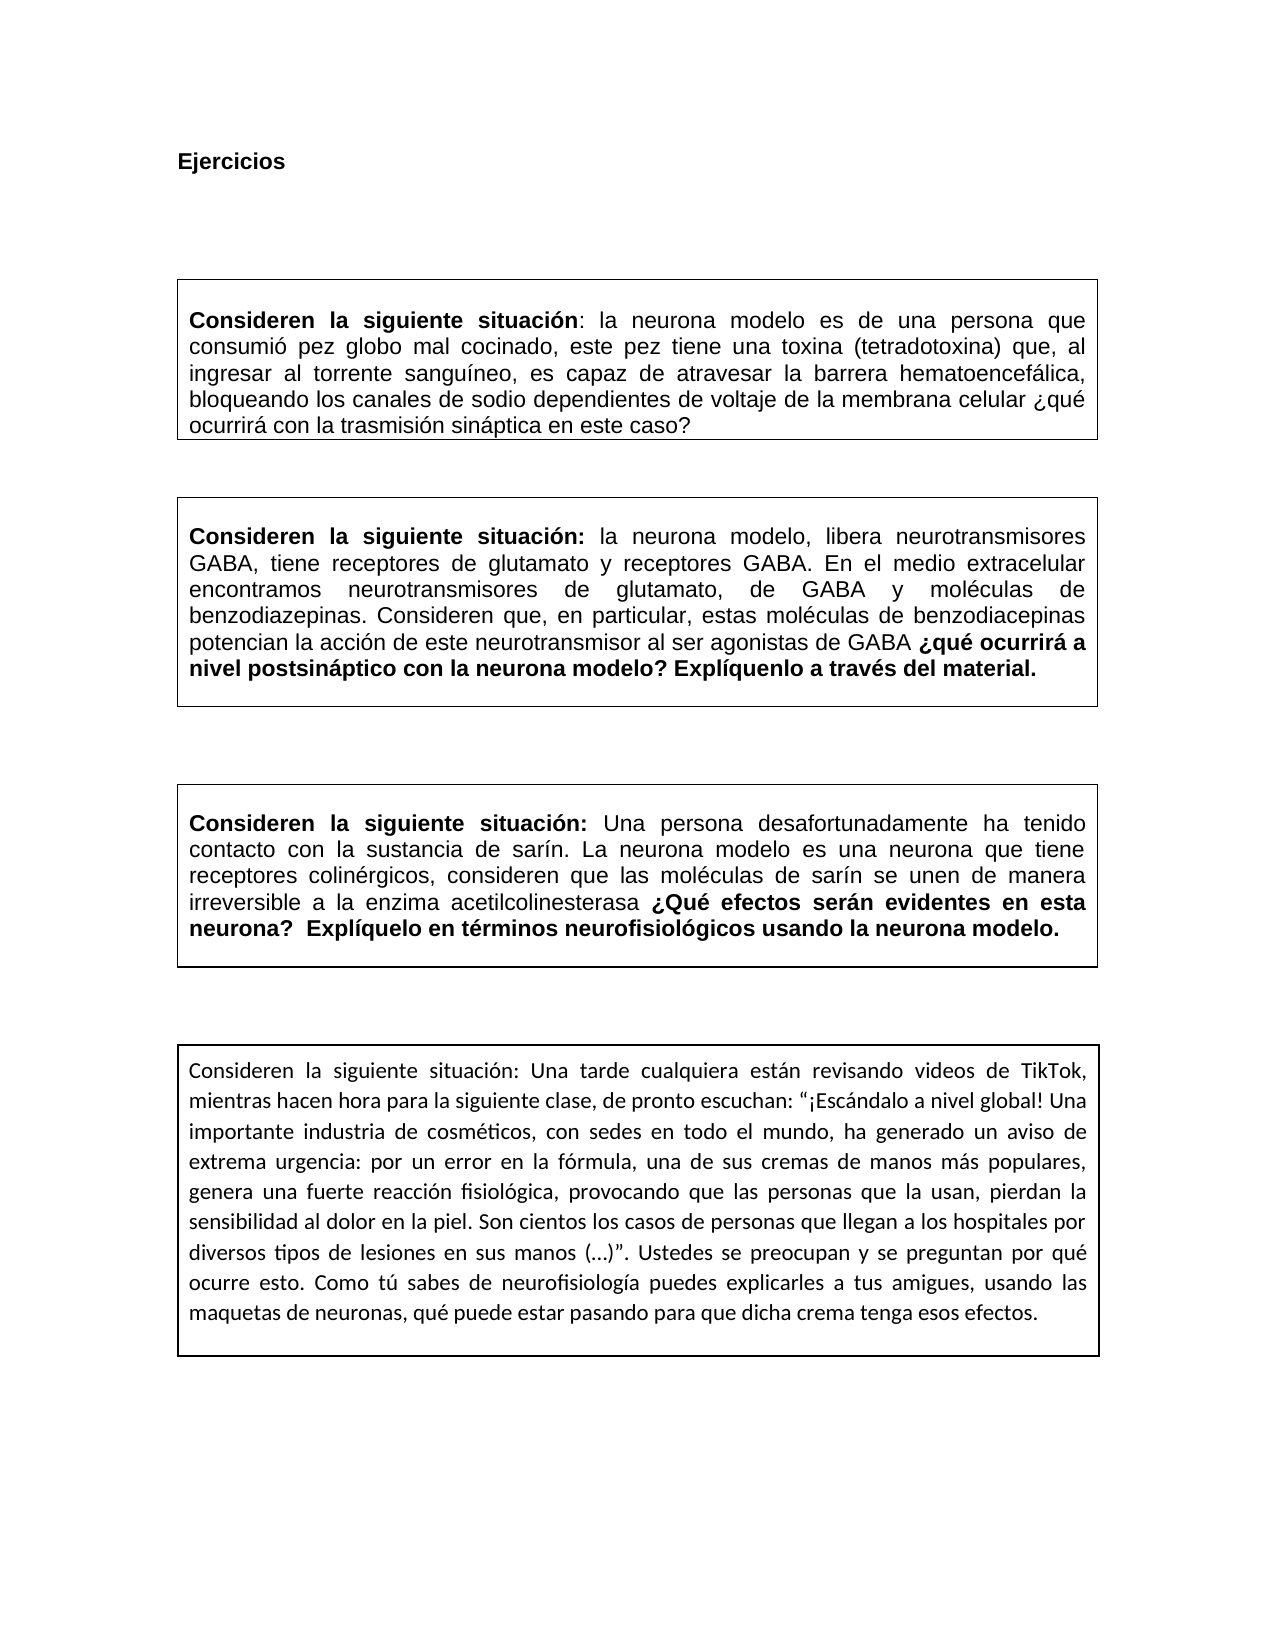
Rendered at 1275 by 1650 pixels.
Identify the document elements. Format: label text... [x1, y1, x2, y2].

table_header Consideren la siguiente situación: la neurona modelo es de una persona que consumió pez globo mal cocinado, este pez tiene una toxina (tetradotoxina) que, al ingresar al torrente sanguíneo, es capaz de atravesar la barrera hematoencefálica, bloqueando los canales de sodio dependientes de voltaje de la membrana celular ¿qué ocurrirá con la trasmisión sináptica en este caso? [178, 280, 1097, 438]
text Ejercicios [177, 148, 1098, 174]
table_header Consideren la siguiente situación: Una persona desafortunadamente ha tenido contacto con la sustancia de sarín. La neurona modelo es una neurona que tiene receptores colinérgicos, consideren que las moléculas de sarín se unen de manera irreversible a la enzima acetilcolinesterasa ¿Qué efectos serán evidentes en esta neurona? Explíquelo en términos neurofisiológicos usando la neurona modelo. [178, 785, 1097, 966]
table_header Consideren la siguiente situación: la neurona modelo, libera neurotransmisores GABA, tiene receptores de glutamato y receptores GABA. En el medio extracelular encontramos neurotransmisores de glutamato, de GABA y moléculas de benzodiazepinas. Consideren que, en particular, estas moléculas de benzodiacepinas potencian la acción de este neurotransmisor al ser agonistas de GABA ¿qué ocurrirá a nivel postsináptico con la neurona modelo? Explíquenlo a través del material. [178, 498, 1097, 706]
